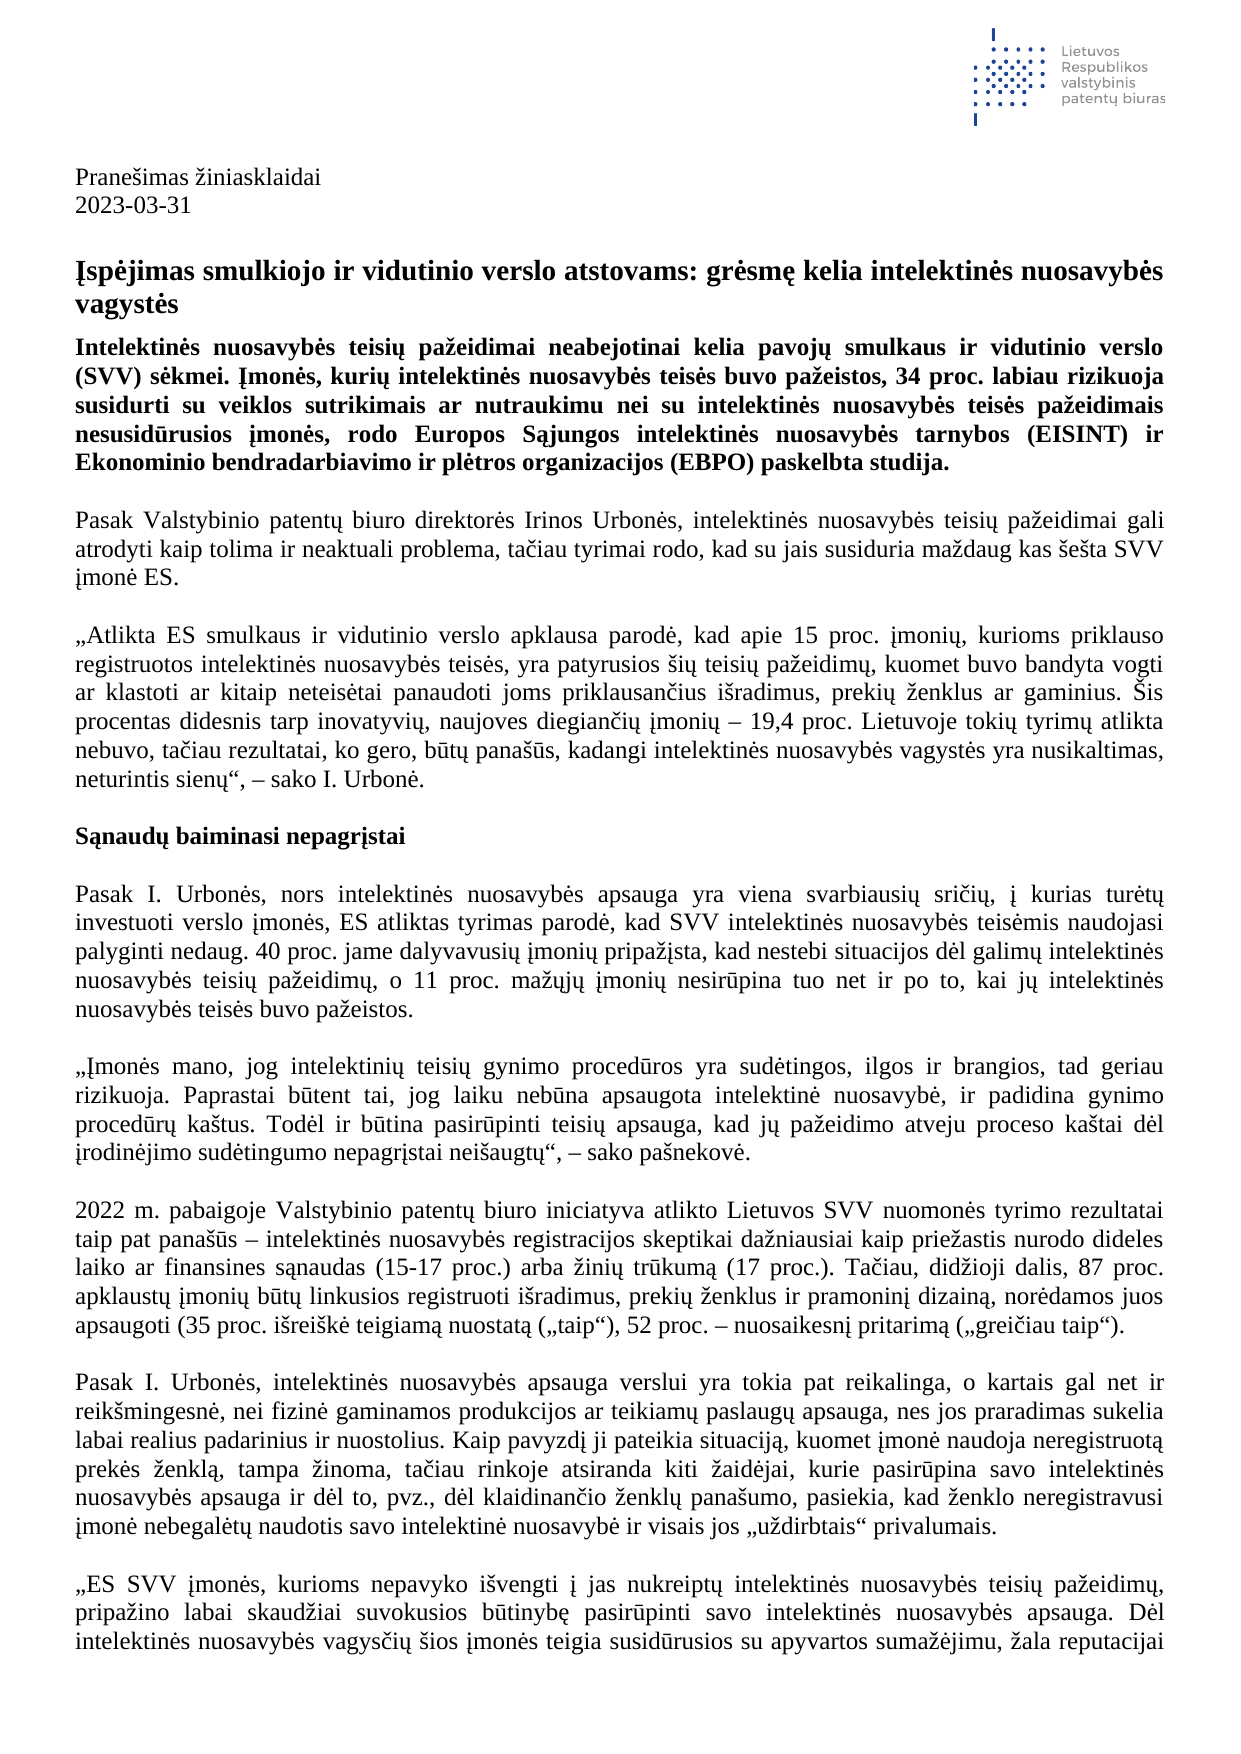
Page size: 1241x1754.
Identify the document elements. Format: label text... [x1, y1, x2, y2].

text Pranešimas žiniasklaidai [75, 162, 1165, 191]
text 2023-03-31 [75, 191, 1165, 219]
text Įspėjimas smulkiojo ir vidutinio verslo atstovams: grėsmę kelia intelektinės nuosavybės vagystės [75, 219, 1165, 320]
text „Įmonės mano, jog intelektinių teisių gynimo procedūros yra sudėtingos, ilgos ir brangios, tad geriau rizikuoja. Paprastai būtent tai, jog laiku nebūna apsaugota intelektinė nuosavybė, ir padidina gynimo procedūrų kaštus. Todėl ir būtina pasirūpinti teisių apsauga, kad jų pažeidimo atveju proceso kaštai dėl įrodinėjimo sudėtingumo nepagrįstai neišaugtų“, – sako pašnekovė. [75, 1051, 1165, 1166]
text Intelektinės nuosavybės teisių pažeidimai neabejotinai kelia pavojų smulkaus ir vidutinio verslo (SVV) sėkmei. Įmonės, kurių intelektinės nuosavybės teisės buvo pažeistos, 34 proc. labiau rizikuoja susidurti su veiklos sutrikimais ar nutraukimu nei su intelektinės nuosavybės teisės pažeidimais nesusidūrusios įmonės, rodo Europos Sąjungos intelektinės nuosavybės tarnybos (EISINT) ir Ekonominio bendradarbiavimo ir plėtros organizacijos (EBPO) paskelbta studija. [75, 332, 1165, 476]
text Sąnaudų baiminasi nepagrįstai [75, 821, 1165, 850]
text „Atlikta ES smulkaus ir vidutinio verslo apklausa parodė, kad apie 15 proc. įmonių, kurioms priklauso registruotos intelektinės nuosavybės teisės, yra patyrusios šių teisių pažeidimų, kuomet buvo bandyta vogti ar klastoti ar kitaip neteisėtai panaudoti joms priklausančius išradimus, prekių ženklus ar gaminius. Šis procentas didesnis tarp inovatyvių, naujoves diegiančių įmonių – 19,4 proc. Lietuvoje tokių tyrimų atlikta nebuvo, tačiau rezultatai, ko gero, būtų panašūs, kadangi intelektinės nuosavybės vagystės yra nusikaltimas, neturintis sienų“, – sako I. Urbonė. [75, 620, 1165, 792]
text Pasak I. Urbonės, nors intelektinės nuosavybės apsauga yra viena svarbiausių sričių, į kurias turėtų investuoti verslo įmonės, ES atliktas tyrimas parodė, kad SVV intelektinės nuosavybės teisėmis naudojasi palyginti nedaug. 40 proc. jame dalyvavusių įmonių pripažįsta, kad nestebi situacijos dėl galimų intelektinės nuosavybės teisių pažeidimų, o 11 proc. mažųjų įmonių nesirūpina tuo net ir po to, kai jų intelektinės nuosavybės teisės buvo pažeistos. [75, 879, 1165, 1022]
picture [973, 28, 1166, 126]
text 2022 m. pabaigoje Valstybinio patentų biuro iniciatyva atlikto Lietuvos SVV nuomonės tyrimo rezultatai taip pat panašūs – intelektinės nuosavybės registracijos skeptikai dažniausiai kaip priežastis nurodo dideles laiko ar finansines sąnaudas (15-17 proc.) arba žinių trūkumą (17 proc.). Tačiau, didžioji dalis, 87 proc. apklaustų įmonių būtų linkusios registruoti išradimus, prekių ženklus ir pramoninį dizainą, norėdamos juos apsaugoti (35 proc. išreiškė teigiamą nuostatą („taip“), 52 proc. – nuosaikesnį pritarimą („greičiau taip“). [75, 1195, 1165, 1339]
text Pasak Valstybinio patentų biuro direktorės Irinos Urbonės, intelektinės nuosavybės teisių pažeidimai gali atrodyti kaip tolima ir neaktuali problema, tačiau tyrimai rodo, kad su jais susiduria maždaug kas šešta SVV įmonė ES. [75, 505, 1165, 591]
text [75, 1569, 1165, 1655]
text Pasak I. Urbonės, intelektinės nuosavybės apsauga verslui yra tokia pat reikalinga, o kartais gal net ir reikšmingesnė, nei fizinė gaminamos produkcijos ar teikiamų paslaugų apsauga, nes jos praradimas sukelia labai realius padarinius ir nuostolius. Kaip pavyzdį ji pateikia situaciją, kuomet įmonė naudoja neregistruotą prekės ženklą, tampa žinoma, tačiau rinkoje atsiranda kiti žaidėjai, kurie pasirūpina savo intelektinės nuosavybės apsauga ir dėl to, pvz., dėl klaidinančio ženklų panašumo, pasiekia, kad ženklo neregistravusi įmonė nebegalėtų naudotis savo intelektinė nuosavybė ir visais jos „uždirbtais“ privalumais. [75, 1367, 1165, 1540]
